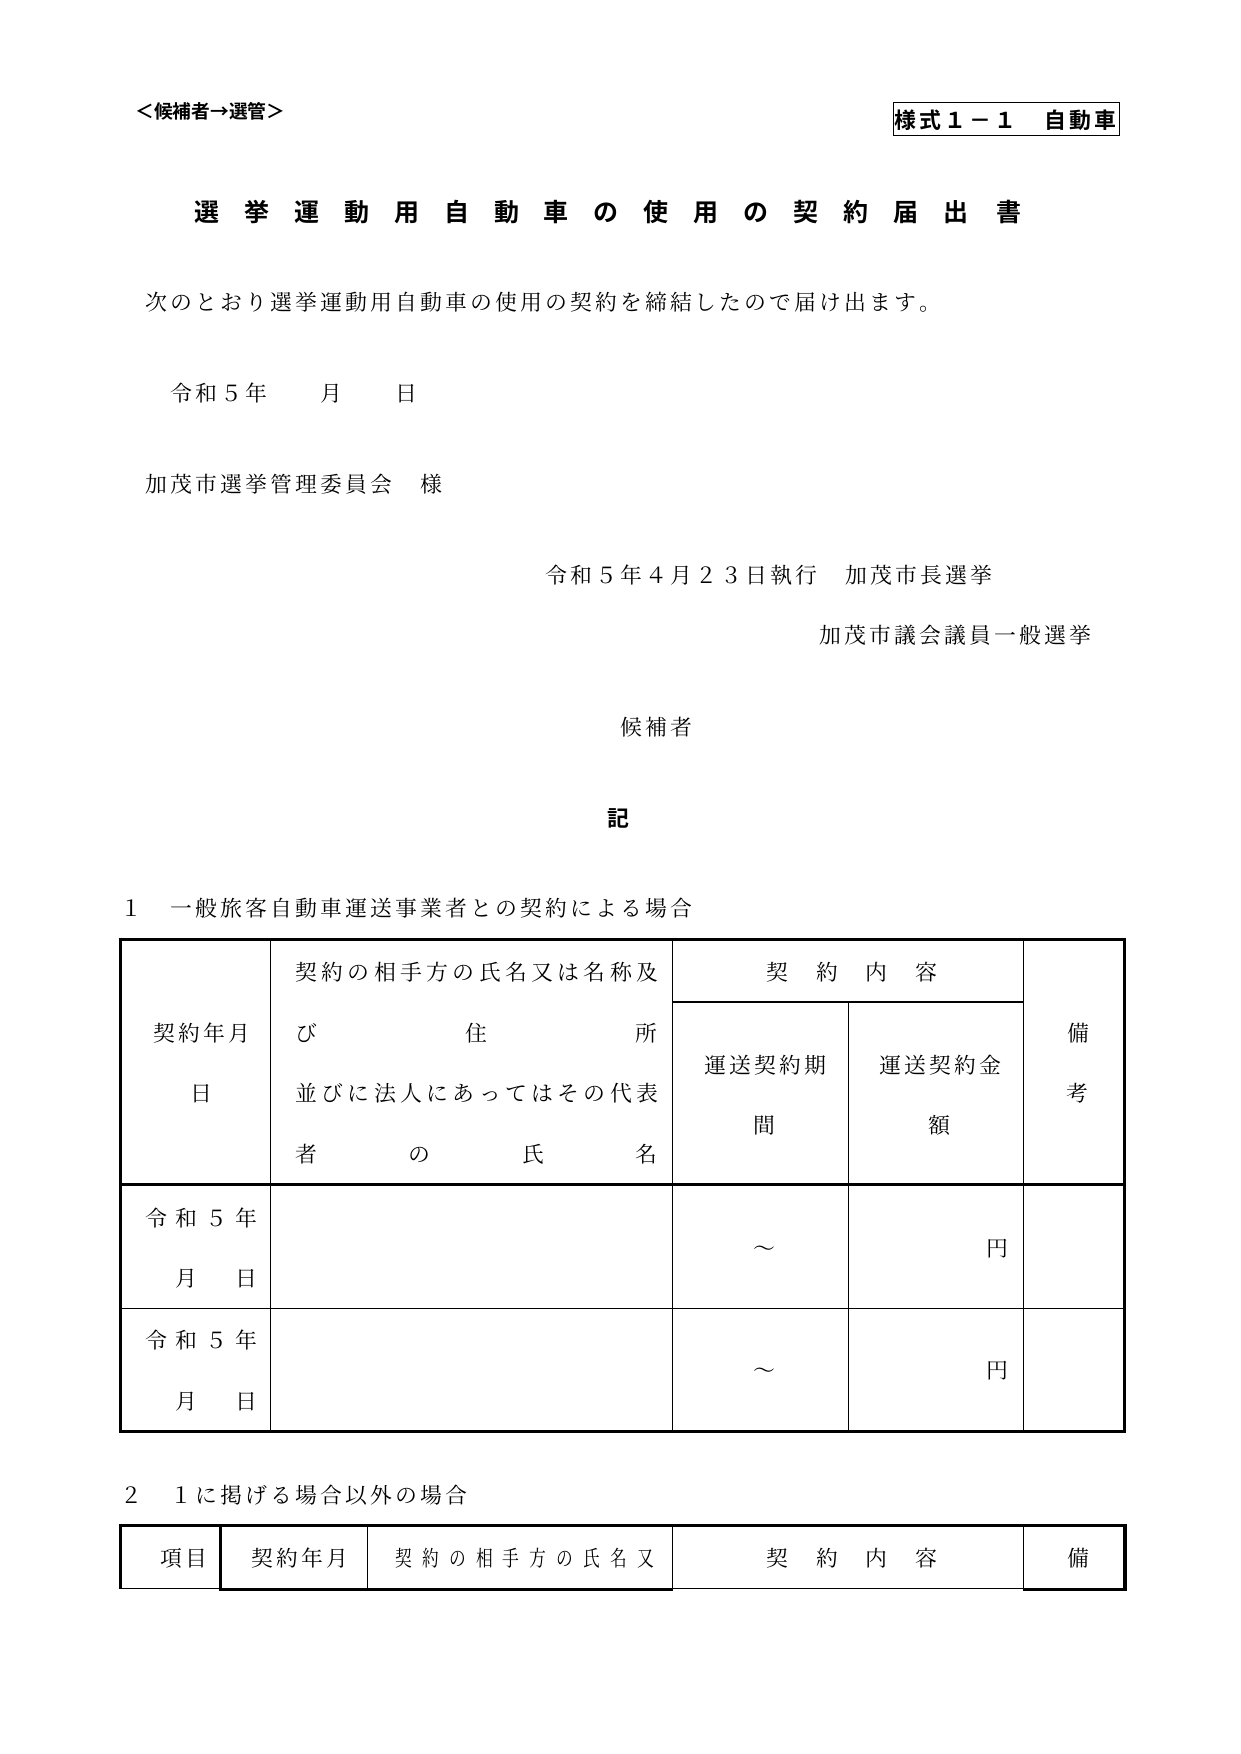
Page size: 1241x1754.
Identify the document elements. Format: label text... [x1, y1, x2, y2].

table_cell [271, 1309, 672, 1430]
text 令和５年 月 日 [120, 362, 1120, 422]
table_header 契約年月日 [222, 1527, 367, 1588]
table_cell 令和５年 月 日 [122, 1186, 270, 1308]
text 加茂市選挙管理委員会 様 [120, 453, 1120, 513]
table_header 備 考 [1024, 1527, 1123, 1588]
table_header 備 考 [1024, 941, 1123, 1183]
table_header 項目 区分 [122, 1527, 219, 1588]
text 候補者 [120, 695, 1120, 756]
text 令和５年４月２３日執行 加茂市長選挙 [120, 543, 1120, 604]
table_cell 円 [849, 1186, 1023, 1308]
table_cell [1024, 1186, 1123, 1308]
text 選挙運動用自動車の使用の契約届出書 [120, 180, 1120, 240]
table_cell ～ [673, 1186, 848, 1308]
table_cell [1024, 1309, 1123, 1430]
table_cell [271, 1186, 672, 1308]
text １ 一般旅客自動車運送事業者との契約による場合 [120, 877, 1120, 938]
text ２ １に掲げる場合以外の場合 [120, 1463, 1120, 1524]
table_header 契 約 内 容 [673, 1527, 1023, 1588]
text 加茂市議会議員一般選挙 [120, 604, 1120, 665]
table_cell 円 [849, 1309, 1023, 1430]
text 次のとおり選挙運動用自動車の使用の契約を締結したので届け出ます。 [120, 271, 1120, 331]
table_cell 運送契約金額 [849, 1003, 1023, 1183]
table_cell 運送契約期間 [673, 1003, 848, 1183]
table_cell 令和５年 月 日 [122, 1309, 270, 1430]
text 様式１－１ 自動車 [120, 89, 1120, 149]
table_header 契約の相手方の氏名又は名称及び住所 並びに法人にあってはその代表者の氏名 [271, 941, 672, 1183]
table_cell ～ [673, 1309, 848, 1430]
table_header 契約年月日 [122, 941, 270, 1183]
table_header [368, 1527, 672, 1588]
table_header 契 約 内 容 [673, 941, 1023, 1001]
subtitle 記 [120, 786, 1120, 847]
